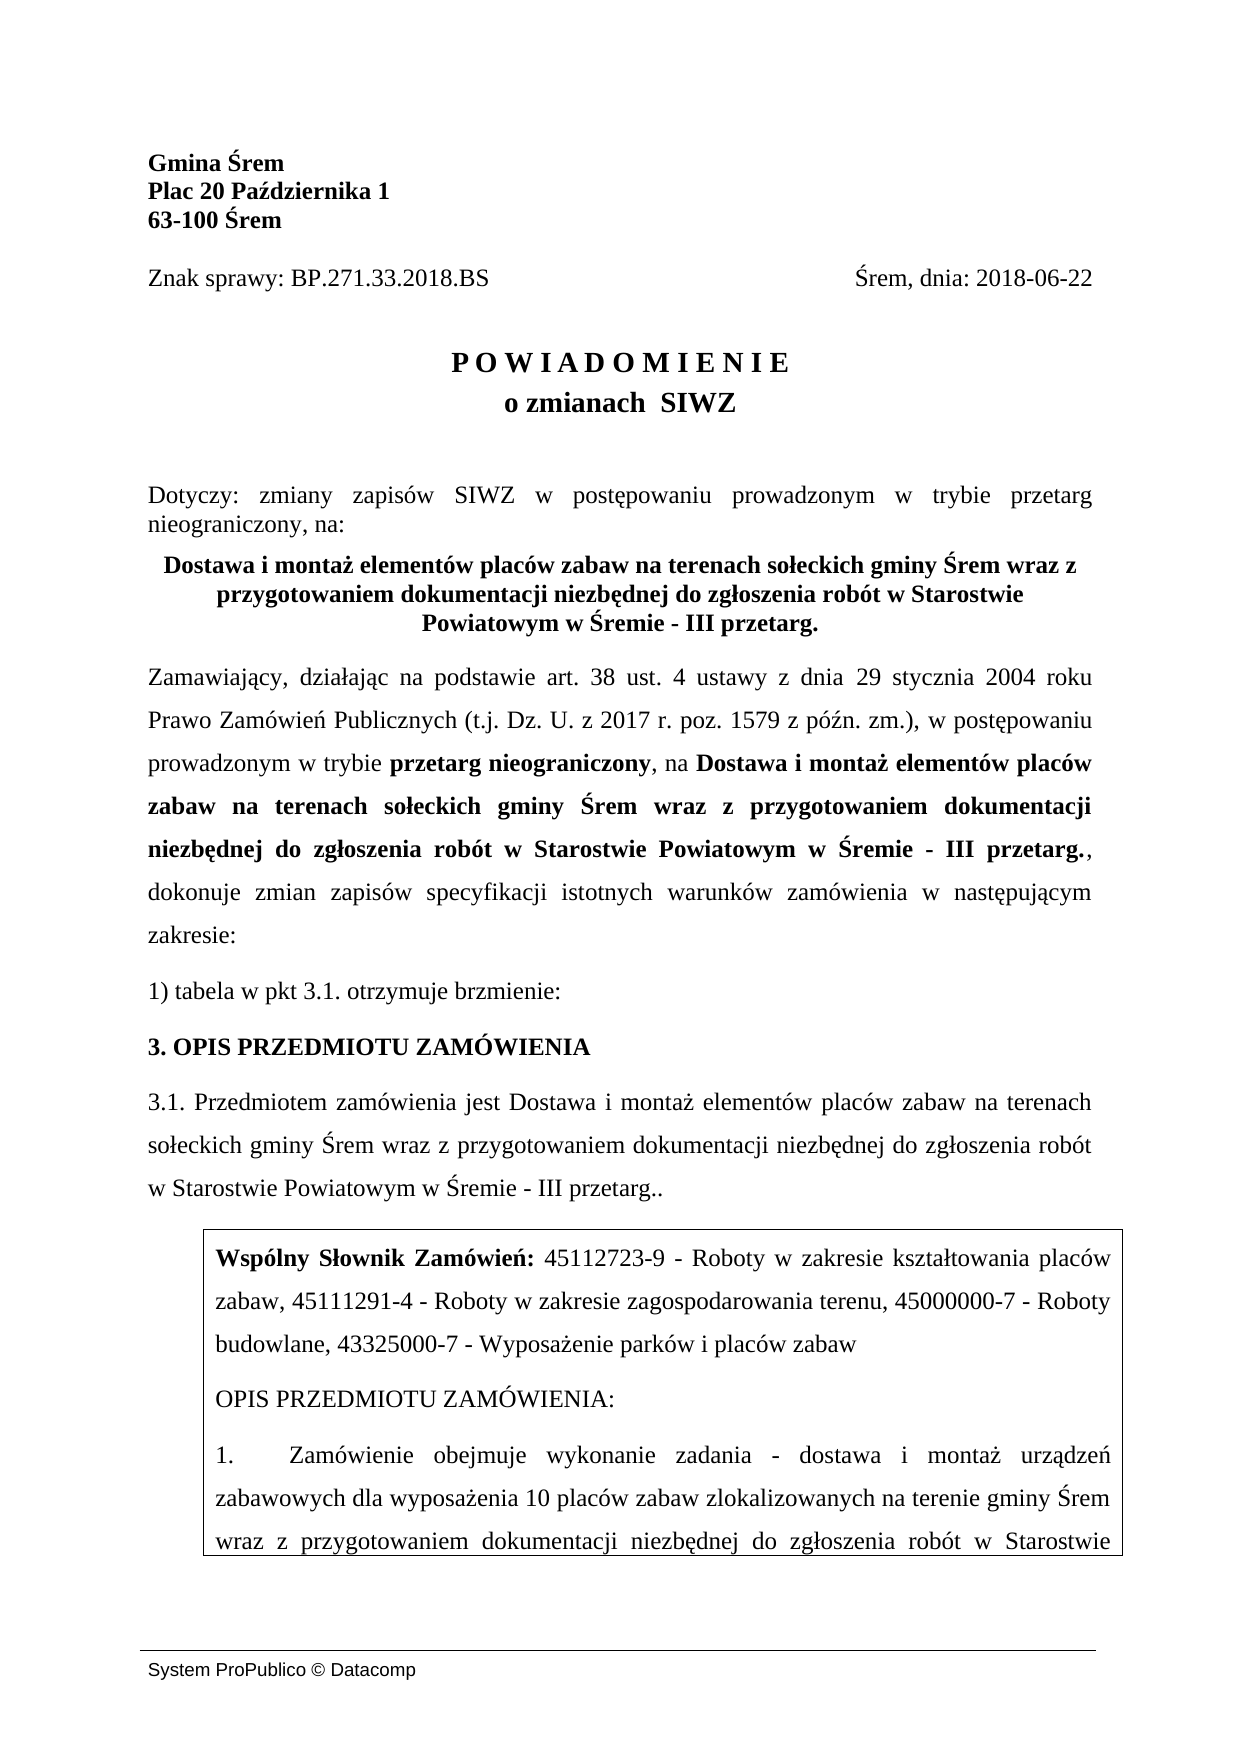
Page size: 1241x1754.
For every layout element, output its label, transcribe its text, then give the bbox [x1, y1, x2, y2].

text Plac 20 Października 1 [148, 176, 1092, 205]
subtitle o zmianach SIWZ [148, 385, 1092, 418]
text 63-100 Śrem [148, 205, 1092, 234]
text Dotyczy: zmiany zapisów SIWZ w postępowaniu prowadzonym w trybie przetarg nieograniczony, na: [148, 480, 1092, 538]
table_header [204, 1230, 1122, 1555]
text Dostawa i montaż elementów placów zabaw na terenach sołeckich gminy Śrem wraz z przygotowaniem dokumentacji niezbędnej do zgłoszenia robót w Starostwie Powiatowym w Śremie - III przetarg. [148, 550, 1092, 637]
text 1) tabela w pkt 3.1. otrzymuje brzmienie: [148, 976, 1092, 1005]
subtitle P O W I A D O M I E N I E [148, 345, 1092, 379]
text Znak sprawy: BP.271.33.2018.BS Śrem, dnia: 2018-06-22 [148, 263, 1092, 291]
text 3.1. Przedmiotem zamówienia jest Dostawa i montaż elementów placów zabaw na terenach sołeckich gminy Śrem wraz z przygotowaniem dokumentacji niezbędnej do zgłoszenia robót w Starostwie Powiatowym w Śremie - III przetarg.. [148, 1087, 1092, 1202]
text Gmina Śrem [148, 148, 1092, 176]
text Zamawiający, działając na podstawie art. 38 ust. 4 ustawy z dnia 29 stycznia 2004 roku Prawo Zamówień Publicznych (t.j. Dz. U. z 2017 r. poz. 1579 z późn. zm.), w postępowaniu prowadzonym w trybie przetarg nieograniczony, na Dostawa i montaż elementów placów zabaw na terenach sołeckich gminy Śrem wraz z przygotowaniem dokumentacji niezbędnej do zgłoszenia robót w Starostwie Powiatowym w Śremie - III przetarg., dokonuje zmian zapisów specyfikacji istotnych warunków zamówienia w następującym zakresie: [148, 662, 1092, 949]
text 3. OPIS PRZEDMIOTU ZAMÓWIENIA [148, 1032, 1092, 1060]
